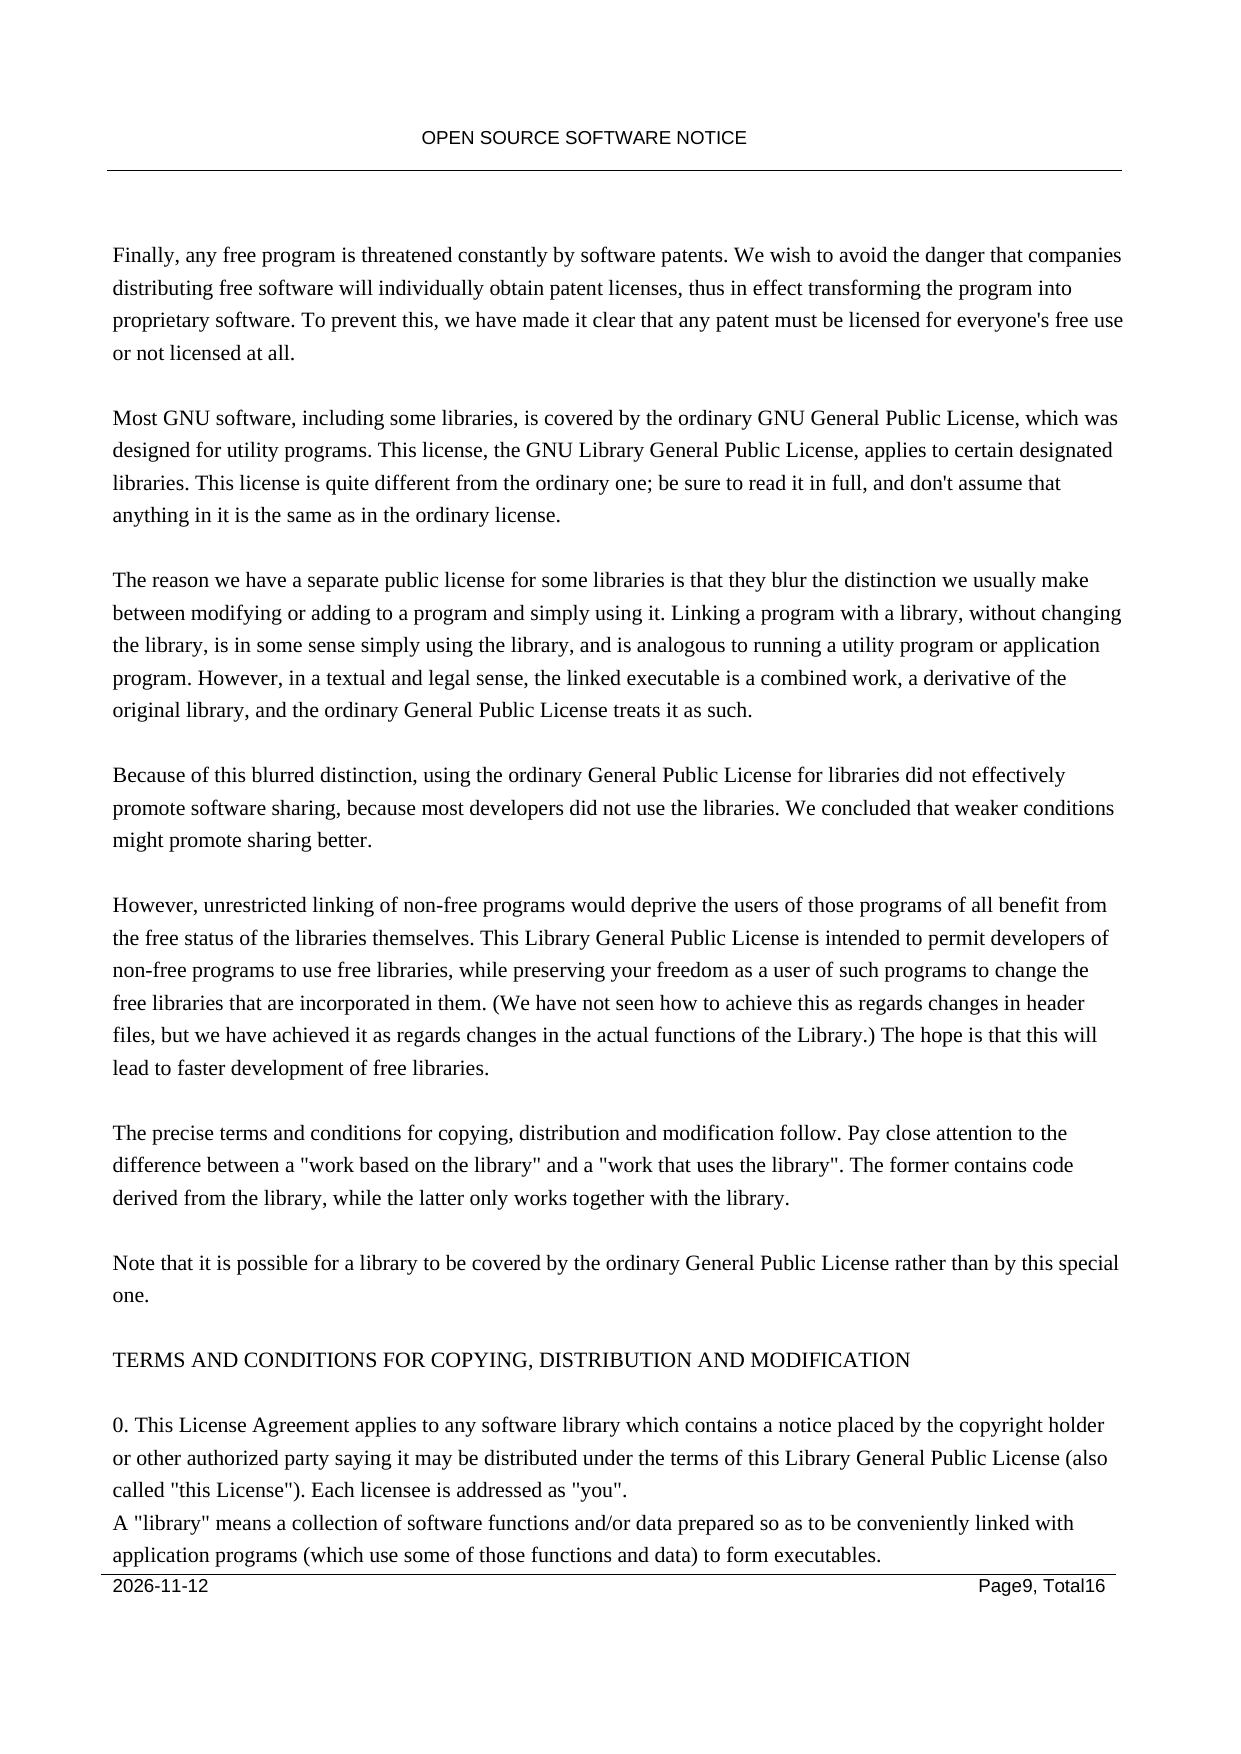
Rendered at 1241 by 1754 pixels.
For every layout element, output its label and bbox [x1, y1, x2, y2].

text [112, 206, 1128, 1571]
